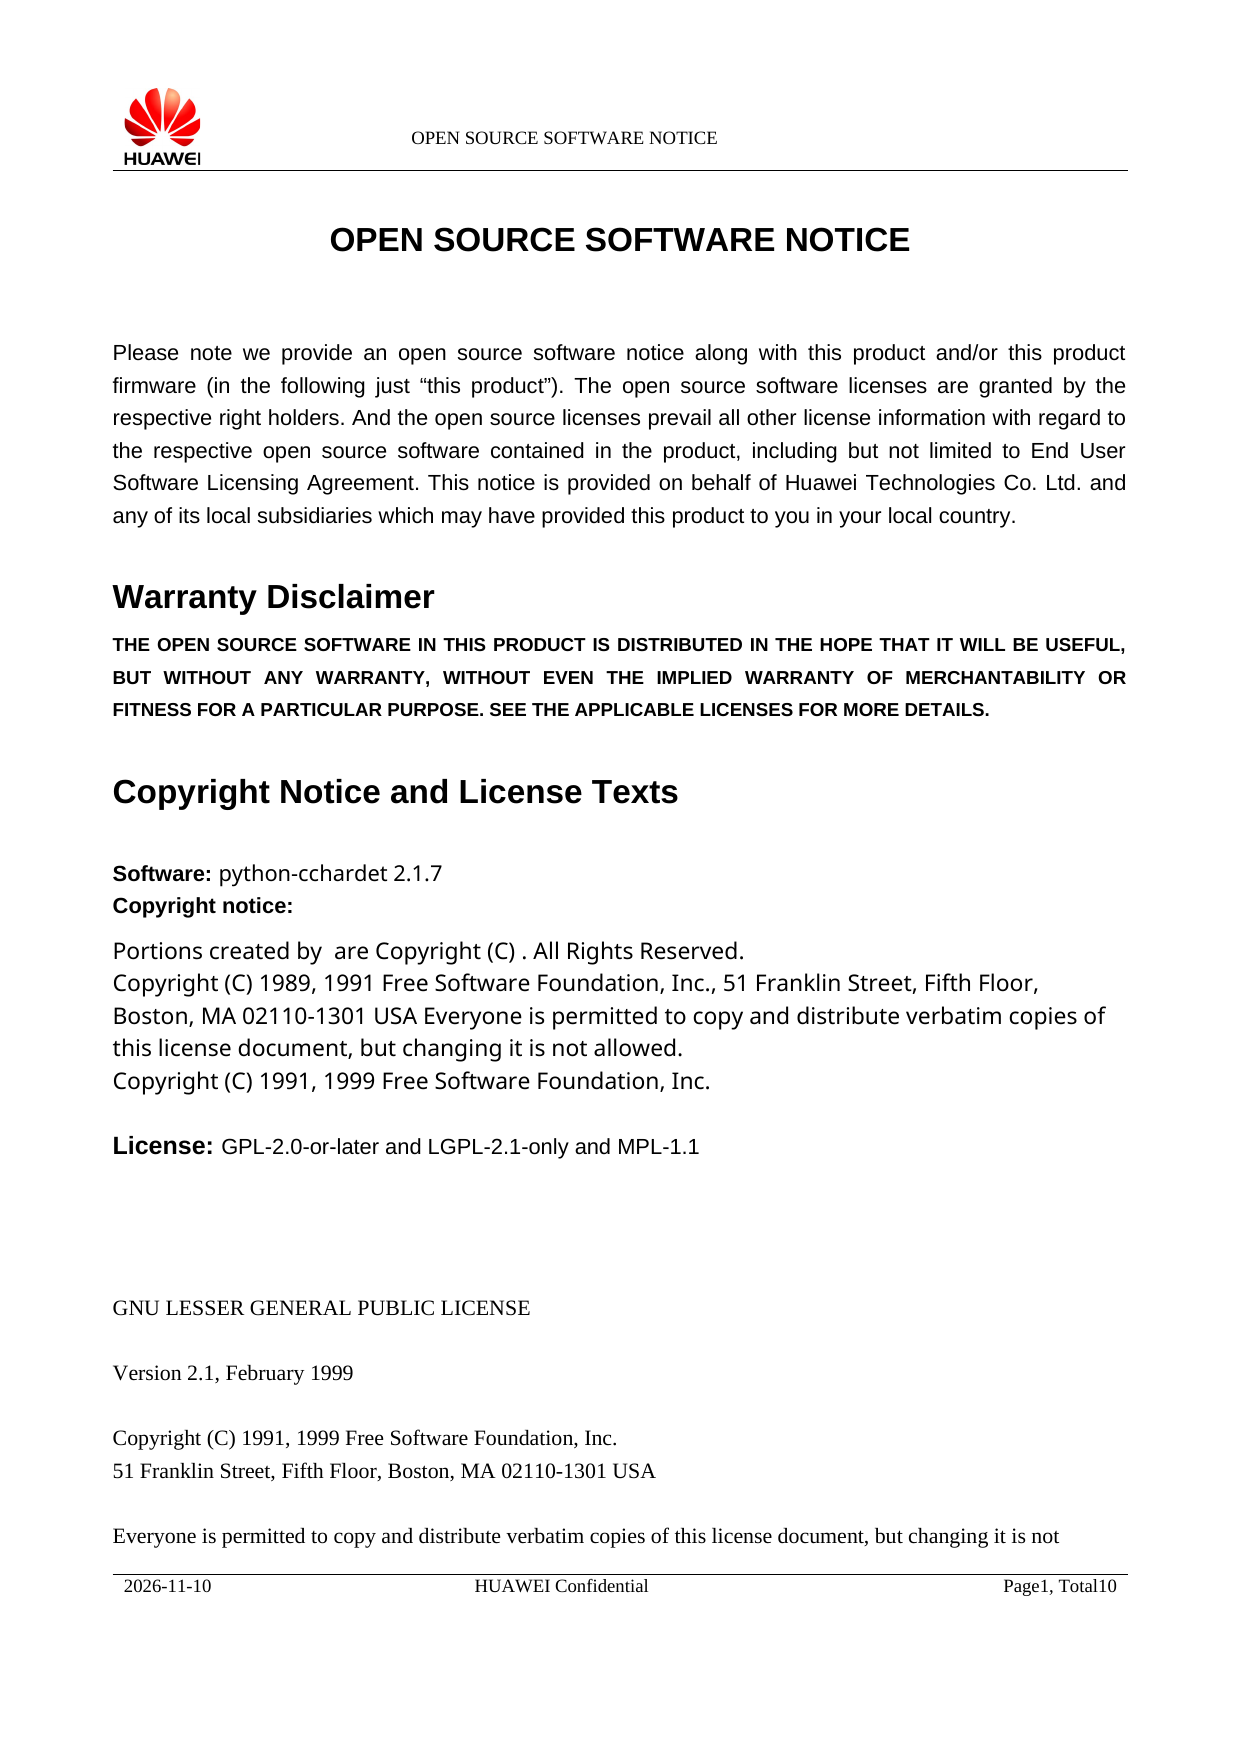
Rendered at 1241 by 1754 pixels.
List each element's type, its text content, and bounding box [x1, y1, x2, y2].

title Software: python-cchardet 2.1.7 [112, 856, 1128, 889]
text Copyright Notice and License Texts [112, 759, 1128, 824]
text OPEN SOURCE SOFTWARE NOTICE [112, 206, 1128, 271]
text Portions created by are Copyright (C) . All Rights Reserved. Copyright (C) 1989, 1991 Free Software Foundation, Inc., 51 Franklin Street, Fifth Floor, Boston, MA 02110-1301 USA Everyone is permitted to copy and distribute verbatim copies of this license document, but changing it is not allowed. Copyright (C) 1991, 1999 Free Software Foundation, Inc. [112, 934, 1128, 1129]
text Copyright notice: [112, 889, 1128, 921]
picture [124, 88, 201, 165]
text The open source software in this product is distributed in the hope that it will be useful, but WITHOUT ANY WARRANTY, without even the implied warranty of MERCHANTABILITY or FITNESS FOR A PARTICULAR PURPOSE. See the applicable licenses for more details. [112, 629, 1128, 726]
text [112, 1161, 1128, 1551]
text Please note we provide an open source software notice along with this product and/or this product firmware (in the following just “this product”). The open source software licenses are granted by the respective right holders. And the open source licenses prevail all other license information with regard to the respective open source software contained in the product, including but not limited to End User Software Licensing Agreement. This notice is provided on behalf of Huawei Technologies Co. Ltd. and any of its local subsidiaries which may have provided this product to you in your local country. [112, 336, 1128, 531]
text License: GPL-2.0-or-later and LGPL-2.1-only and MPL-1.1 [112, 1129, 1128, 1161]
text Warranty Disclaimer [112, 564, 1128, 629]
